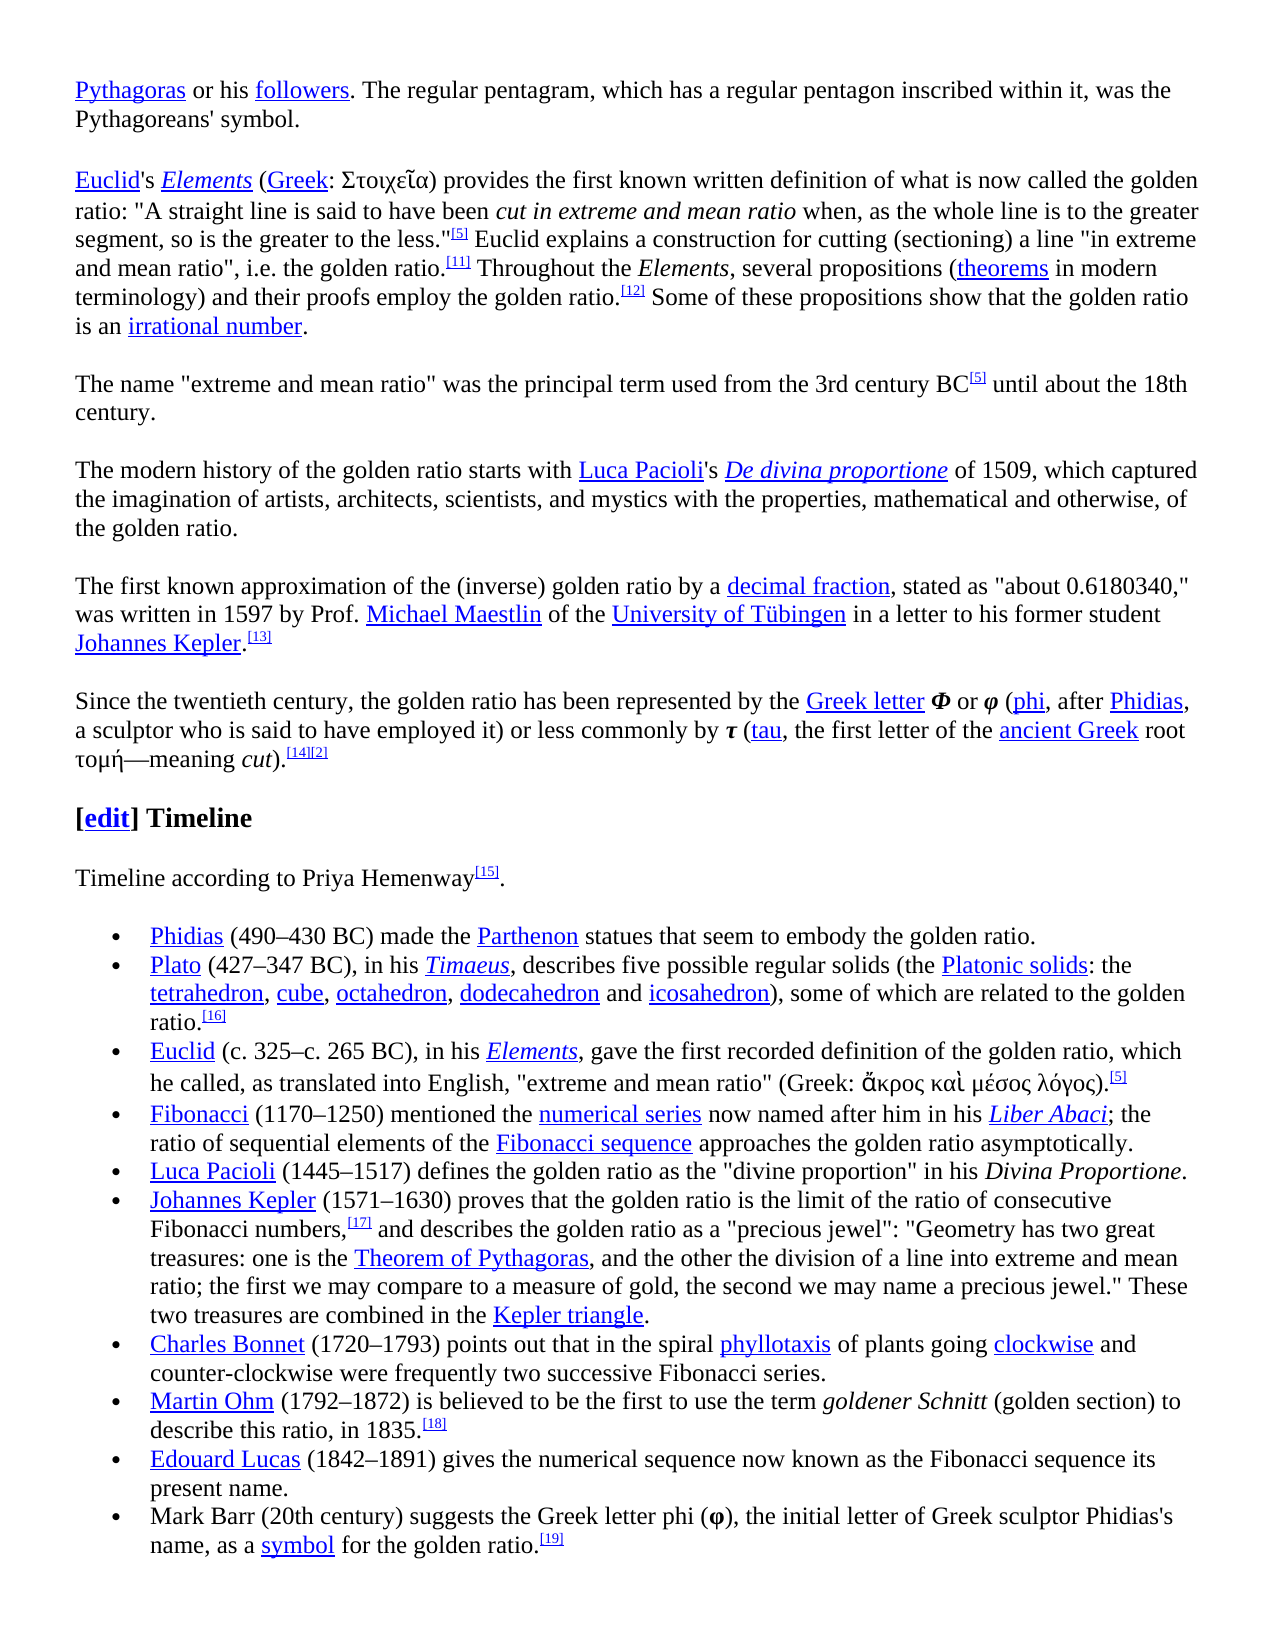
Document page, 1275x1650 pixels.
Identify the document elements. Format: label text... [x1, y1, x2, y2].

list Plato (427–347 BC), in his Timaeus, describes five possible regular solids (the Platonic solids: the tetrahedron, cube, octahedron, dodecahedron and icosahedron), some of which are related to the golden ratio.[16] [112, 950, 1200, 1036]
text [75, 75, 1200, 132]
list Charles Bonnet (1720–1793) points out that in the spiral phyllotaxis of plants going clockwise and counter-clockwise were frequently two successive Fibonacci series. [112, 1329, 1200, 1386]
list Luca Pacioli (1445–1517) defines the golden ratio as the "divine proportion" in his Divina Proportione. [112, 1156, 1200, 1185]
text Since the twentieth century, the golden ratio has been represented by the Greek letter Φ or φ (phi, after Phidias, a sculptor who is said to have employed it) or less commonly by τ (tau, the first letter of the ancient Greek root τομή—meaning cut).[14][2] [75, 686, 1200, 772]
list Fibonacci (1170–1250) mentioned the numerical series now named after him in his Liber Abaci; the ratio of sequential elements of the Fibonacci sequence approaches the golden ratio asymptotically. [112, 1099, 1200, 1156]
list Edouard Lucas (1842–1891) gives the numerical sequence now known as the Fibonacci sequence its present name. [112, 1444, 1200, 1501]
list Martin Ohm (1792–1872) is believed to be the first to use the term goldener Schnitt (golden section) to describe this ratio, in 1835.[18] [112, 1386, 1200, 1444]
text The name "extreme and mean ratio" was the principal term used from the 3rd century BC[5] until about the 18th century. [75, 369, 1200, 426]
list Phidias (490–430 BC) made the Parthenon statues that seem to embody the golden ratio. [112, 921, 1200, 950]
text The modern history of the golden ratio starts with Luca Pacioli's De divina proportione of 1509, which captured the imagination of artists, architects, scientists, and mystics with the properties, mathematical and otherwise, of the golden ratio. [75, 455, 1200, 542]
list Mark Barr (20th century) suggests the Greek letter phi (φ), the initial letter of Greek sculptor Phidias's name, as a symbol for the golden ratio.[19] [112, 1501, 1200, 1559]
list Euclid (c. 325–c. 265 BC), in his Elements, gave the first recorded definition of the golden ratio, which he called, as translated into English, "extreme and mean ratio" (Greek: ἄκρος καὶ μέσος λόγος).[5] [112, 1036, 1200, 1099]
text Timeline according to Priya Hemenway[15]. [75, 863, 1200, 892]
text The first known approximation of the (inverse) golden ratio by a decimal fraction, stated as "about 0.6180340," was written in 1597 by Prof. Michael Maestlin of the University of Tübingen in a letter to his former student Johannes Kepler.[13] [75, 571, 1200, 657]
list Johannes Kepler (1571–1630) proves that the golden ratio is the limit of the ratio of consecutive Fibonacci numbers,[17] and describes the golden ratio as a "precious jewel": "Geometry has two great treasures: one is the Theorem of Pythagoras, and the other the division of a line into extreme and mean ratio; the first we may compare to a measure of gold, the second we may name a precious jewel." These two treasures are combined in the Kepler triangle. [112, 1185, 1200, 1329]
text [edit] Timeline [75, 802, 1200, 834]
text Euclid's Elements (Greek: Στοιχεῖα) provides the first known written definition of what is now called the golden ratio: "A straight line is said to have been cut in extreme and mean ratio when, as the whole line is to the greater segment, so is the greater to the less."[5] Euclid explains a construction for cutting (sectioning) a line "in extreme and mean ratio", i.e. the golden ratio.[11] Throughout the Elements, several propositions (theorems in modern terminology) and their proofs employ the golden ratio.[12] Some of these propositions show that the golden ratio is an irrational number. [75, 162, 1200, 339]
